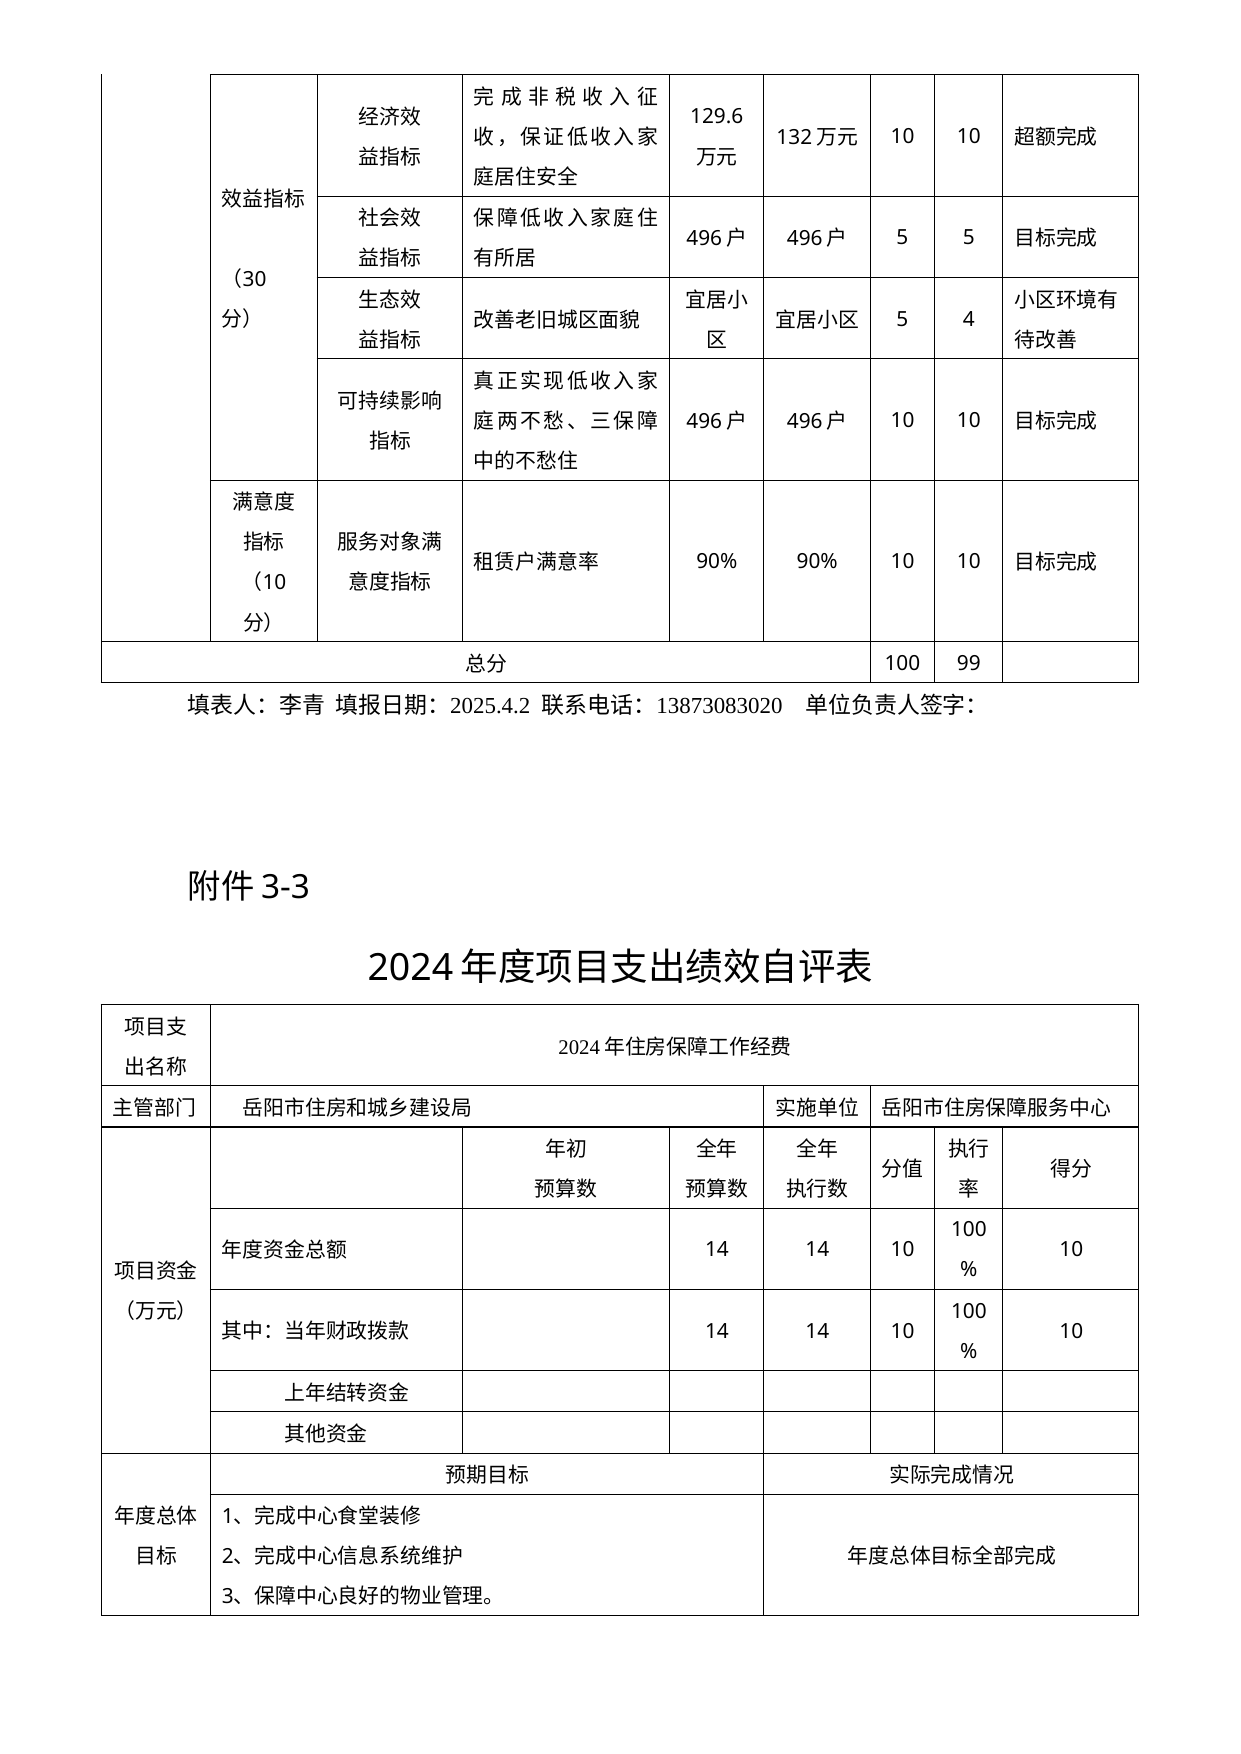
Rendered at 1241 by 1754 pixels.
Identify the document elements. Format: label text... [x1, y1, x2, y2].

table_cell 4 [935, 278, 1002, 358]
table_cell 经济效 益指标 [318, 75, 462, 196]
table_cell 生态效 益指标 [318, 278, 462, 358]
table_cell [463, 1290, 669, 1370]
table_cell 年初 预算数 [463, 1128, 669, 1208]
table_cell 496户 [670, 197, 763, 277]
table_cell 主管部门 [102, 1086, 210, 1126]
table_cell 执行率 [935, 1128, 1002, 1208]
table_cell 10 [935, 481, 1002, 641]
table_cell 1、完成中心食堂装修 2、完成中心信息系统维护 3、保障中心良好的物业管理。 [211, 1495, 763, 1615]
table_cell 年度资金总额 [211, 1209, 462, 1289]
table_cell 5 [871, 197, 934, 277]
table_cell 岳阳市住房保障服务中心 [871, 1086, 1138, 1126]
table_cell 14 [764, 1209, 870, 1289]
table_cell 小区环境有待改善 [1003, 278, 1138, 358]
table_cell [764, 1371, 870, 1411]
table_cell 目标完成 [1003, 359, 1138, 479]
table_cell [1003, 642, 1138, 682]
table_cell 14 [764, 1290, 870, 1370]
table_cell 岳阳市住房和城乡建设局 [211, 1086, 763, 1126]
table_cell 改善老旧城区面貌 [463, 278, 669, 358]
table_cell 10 [935, 75, 1002, 196]
table_cell 社会效 益指标 [318, 197, 462, 277]
table_cell [670, 1371, 763, 1411]
table_cell 5 [871, 278, 934, 358]
table_cell 实际完成情况 [764, 1454, 1138, 1493]
table_cell 5 [935, 197, 1002, 277]
table_cell 年度总体目标 [102, 1454, 210, 1615]
table_cell 可持续影响指标 [318, 359, 462, 479]
table_cell 全年 预算数 [670, 1128, 763, 1208]
table_cell 496户 [670, 359, 763, 479]
text 填表人：李青 填报日期：2025.4.2 联系电话：13873083020 单位负责人签字： [187, 683, 1053, 723]
table_cell 真正实现低收入家庭两不愁、三保障中的不愁住 [463, 359, 669, 479]
table_cell 效益指标 （30分） [211, 75, 317, 479]
table_cell [764, 1412, 870, 1452]
table_cell [871, 1371, 934, 1411]
table_cell 496户 [764, 197, 870, 277]
table_cell 10 [871, 359, 934, 479]
table_cell [463, 1209, 669, 1289]
table_cell 496户 [764, 359, 870, 479]
table_cell 10 [871, 1209, 934, 1289]
table_cell 10 [1003, 1290, 1138, 1370]
table_cell 满意度 指标 （10分） [211, 481, 317, 641]
table_cell [211, 1128, 462, 1208]
table_cell [463, 1371, 669, 1411]
table_cell 129.6万元 [670, 75, 763, 196]
table_cell 总分 [102, 642, 870, 682]
table_cell 100 [871, 642, 934, 682]
text 附件3-3 [187, 843, 1053, 924]
table_cell [935, 1371, 1002, 1411]
table_cell 90% [764, 481, 870, 641]
table_cell 10 [871, 481, 934, 641]
table_cell 实施单位 [764, 1086, 870, 1126]
table_cell 目标完成 [1003, 481, 1138, 641]
table_cell 99 [935, 642, 1002, 682]
table_cell 14 [670, 1209, 763, 1289]
table_cell 10 [871, 75, 934, 196]
table_cell 目标完成 [1003, 197, 1138, 277]
table_cell 14 [670, 1290, 763, 1370]
table_cell 上年结转资金 [211, 1371, 462, 1411]
table_cell 预期目标 [211, 1454, 763, 1493]
table_cell 100% [935, 1290, 1002, 1370]
table_cell 分值 [871, 1128, 934, 1208]
table_cell 保障低收入家庭住有所居 [463, 197, 669, 277]
table_header 2024年住房保障工作经费 [211, 1005, 1138, 1085]
table_cell 完成非税收入征收，保证低收入家庭居住安全 [463, 75, 669, 196]
table_cell 10 [871, 1290, 934, 1370]
table_cell 宜居小区 [764, 278, 870, 358]
table_header 项目支 出名称 [102, 1005, 210, 1085]
table_cell [935, 1412, 1002, 1452]
table_cell 10 [935, 359, 1002, 479]
table_cell 得分 [1003, 1128, 1138, 1208]
table_cell 全年 执行数 [764, 1128, 870, 1208]
text 2024年度项目支出绩效自评表 [187, 924, 1053, 1004]
table_cell 10 [1003, 1209, 1138, 1289]
table_cell 90% [670, 481, 763, 641]
table_cell 宜居小区 [670, 278, 763, 358]
table_cell 其他资金 [211, 1412, 462, 1452]
table_cell 租赁户满意率 [463, 481, 669, 641]
table_cell [463, 1412, 669, 1452]
table_cell 年度总体目标全部完成 [764, 1495, 1138, 1615]
table_cell [1003, 1371, 1138, 1411]
table_cell 服务对象满意度指标 [318, 481, 462, 641]
table_cell 其中：当年财政拨款 [211, 1290, 462, 1370]
table_cell 100% [935, 1209, 1002, 1289]
table_cell 132万元 [764, 75, 870, 196]
table_cell 超额完成 [1003, 75, 1138, 196]
table_cell [871, 1412, 934, 1452]
table_cell [670, 1412, 763, 1452]
table_cell 项目资金 （万元） [102, 1128, 210, 1452]
table_cell [1003, 1412, 1138, 1452]
